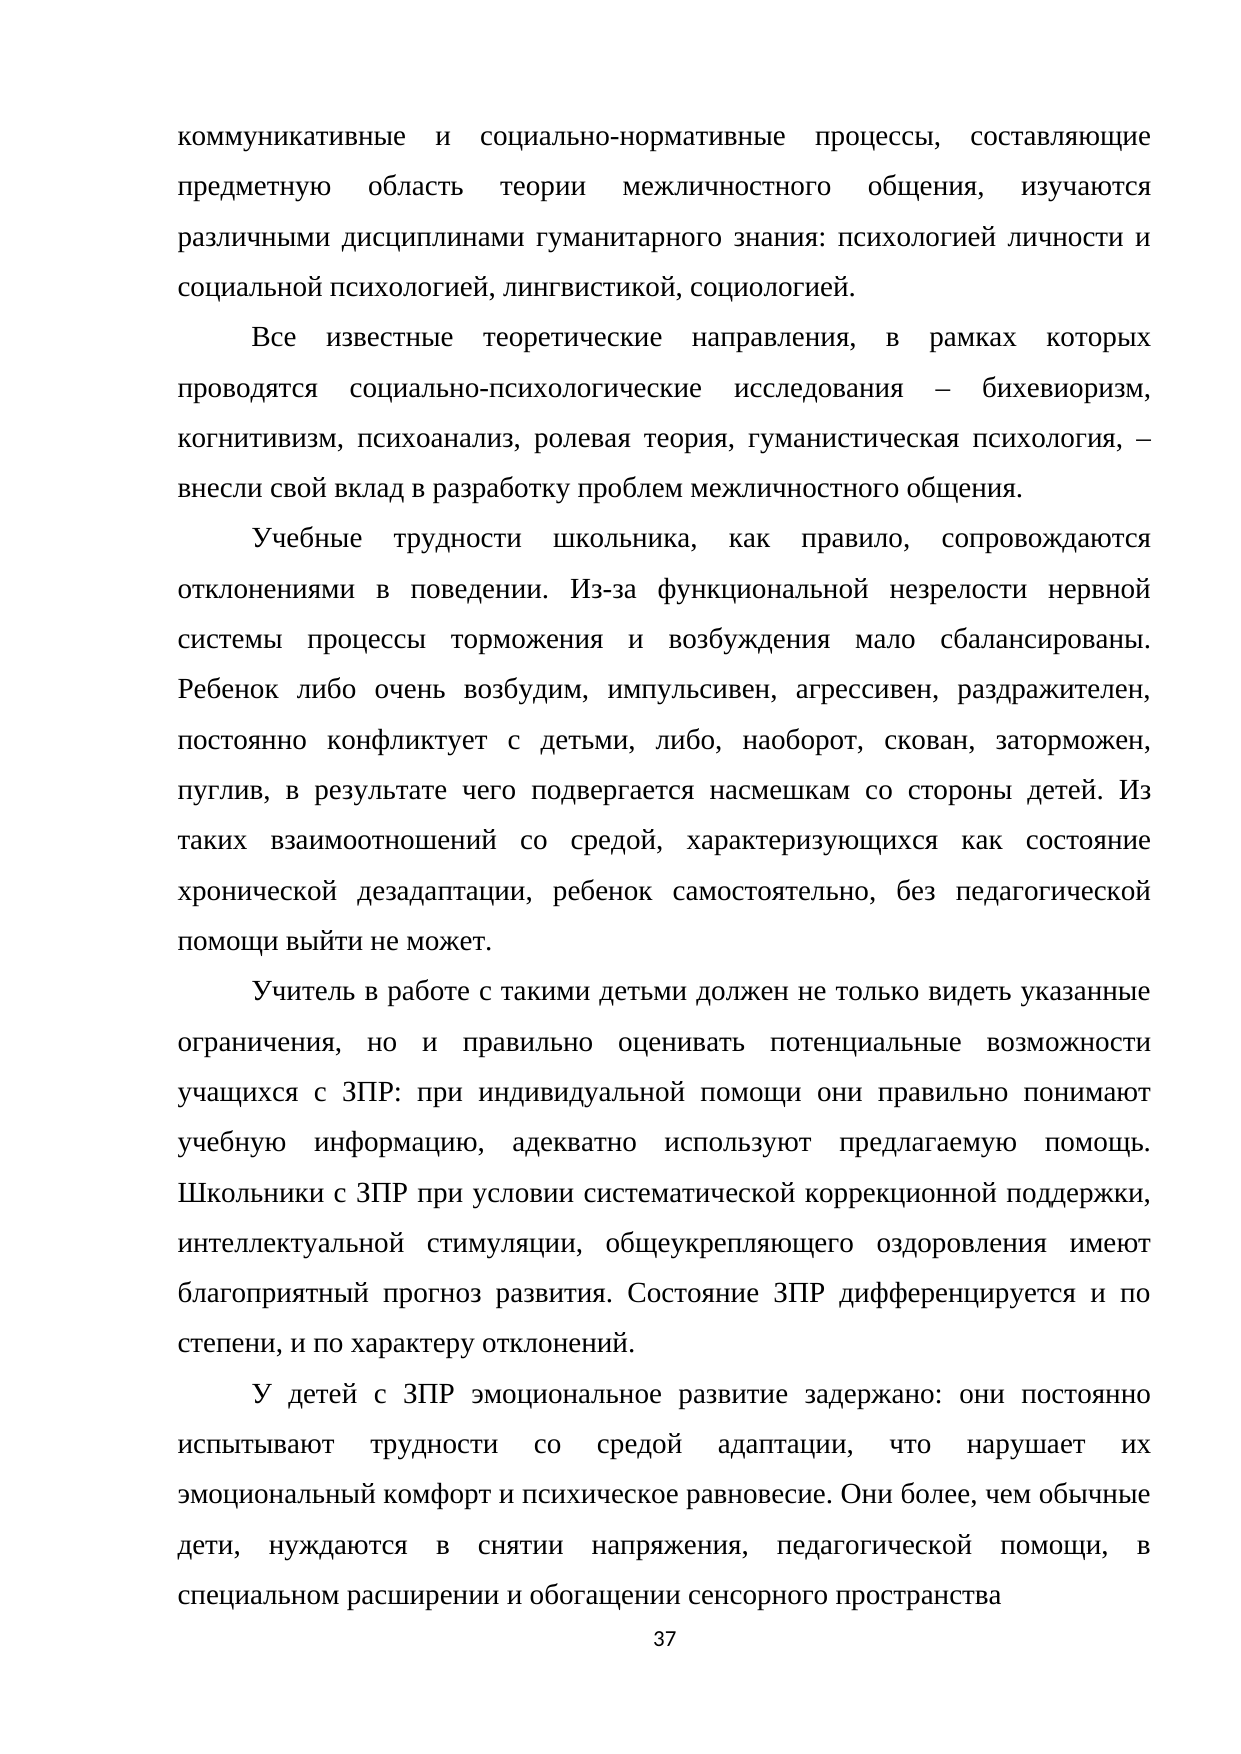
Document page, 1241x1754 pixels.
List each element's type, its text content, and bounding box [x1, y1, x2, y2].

text Учитель в работе с такими детьми должен не только видеть указанные ограничения, но и правильно оценивать потенциальные возможности учащихся с ЗПР: при индивидуальной помощи они правильно понимают учебную информацию, адекватно используют предлагаемую помощь. Школьники с ЗПР при условии систематической коррекционной поддержки, интеллектуальной стимуляции, общеукрепляющего оздоровления имеют благоприятный прогноз развития. Состояние ЗПР дифференцируется и по степени, и по характеру отклонений. [177, 973, 1152, 1359]
text У детей с ЗПР эмоциональное развитие задержано: они постоянно испытывают трудности со средой адаптации, что нарушает их эмоциональный комфорт и психическое равновесие. Они более, чем обычные дети, нуждаются в снятии напряжения, педагогической помощи, в специальном расширении и обогащении сенсорного пространства [177, 1376, 1152, 1611]
text Учебные трудности школьника, как правило, сопровождаются отклонениями в поведении. Из-за функциональной незрелости нервной системы процессы торможения и возбуждения мало сбалансированы. Ребенок либо очень возбудим, импульсивен, агрессивен, раздражителен, постоянно конфликтует с детьми, либо, наоборот, скован, заторможен, пуглив, в результате чего подвергается насмешкам со стороны детей. Из таких взаимоотношений со средой, характеризующихся как состояние хронической дезадаптации, ребенок самостоятельно, без педагогической помощи выйти не может. [177, 521, 1152, 957]
text Все известные теоретические направления, в рамках которых проводятся социально-психологические исследования – бихевиоризм, когнитивизм, психоанализ, ролевая теория, гуманистическая психология, – внесли свой вклад в разработку проблем межличностного общения. [177, 319, 1152, 504]
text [177, 118, 1152, 303]
